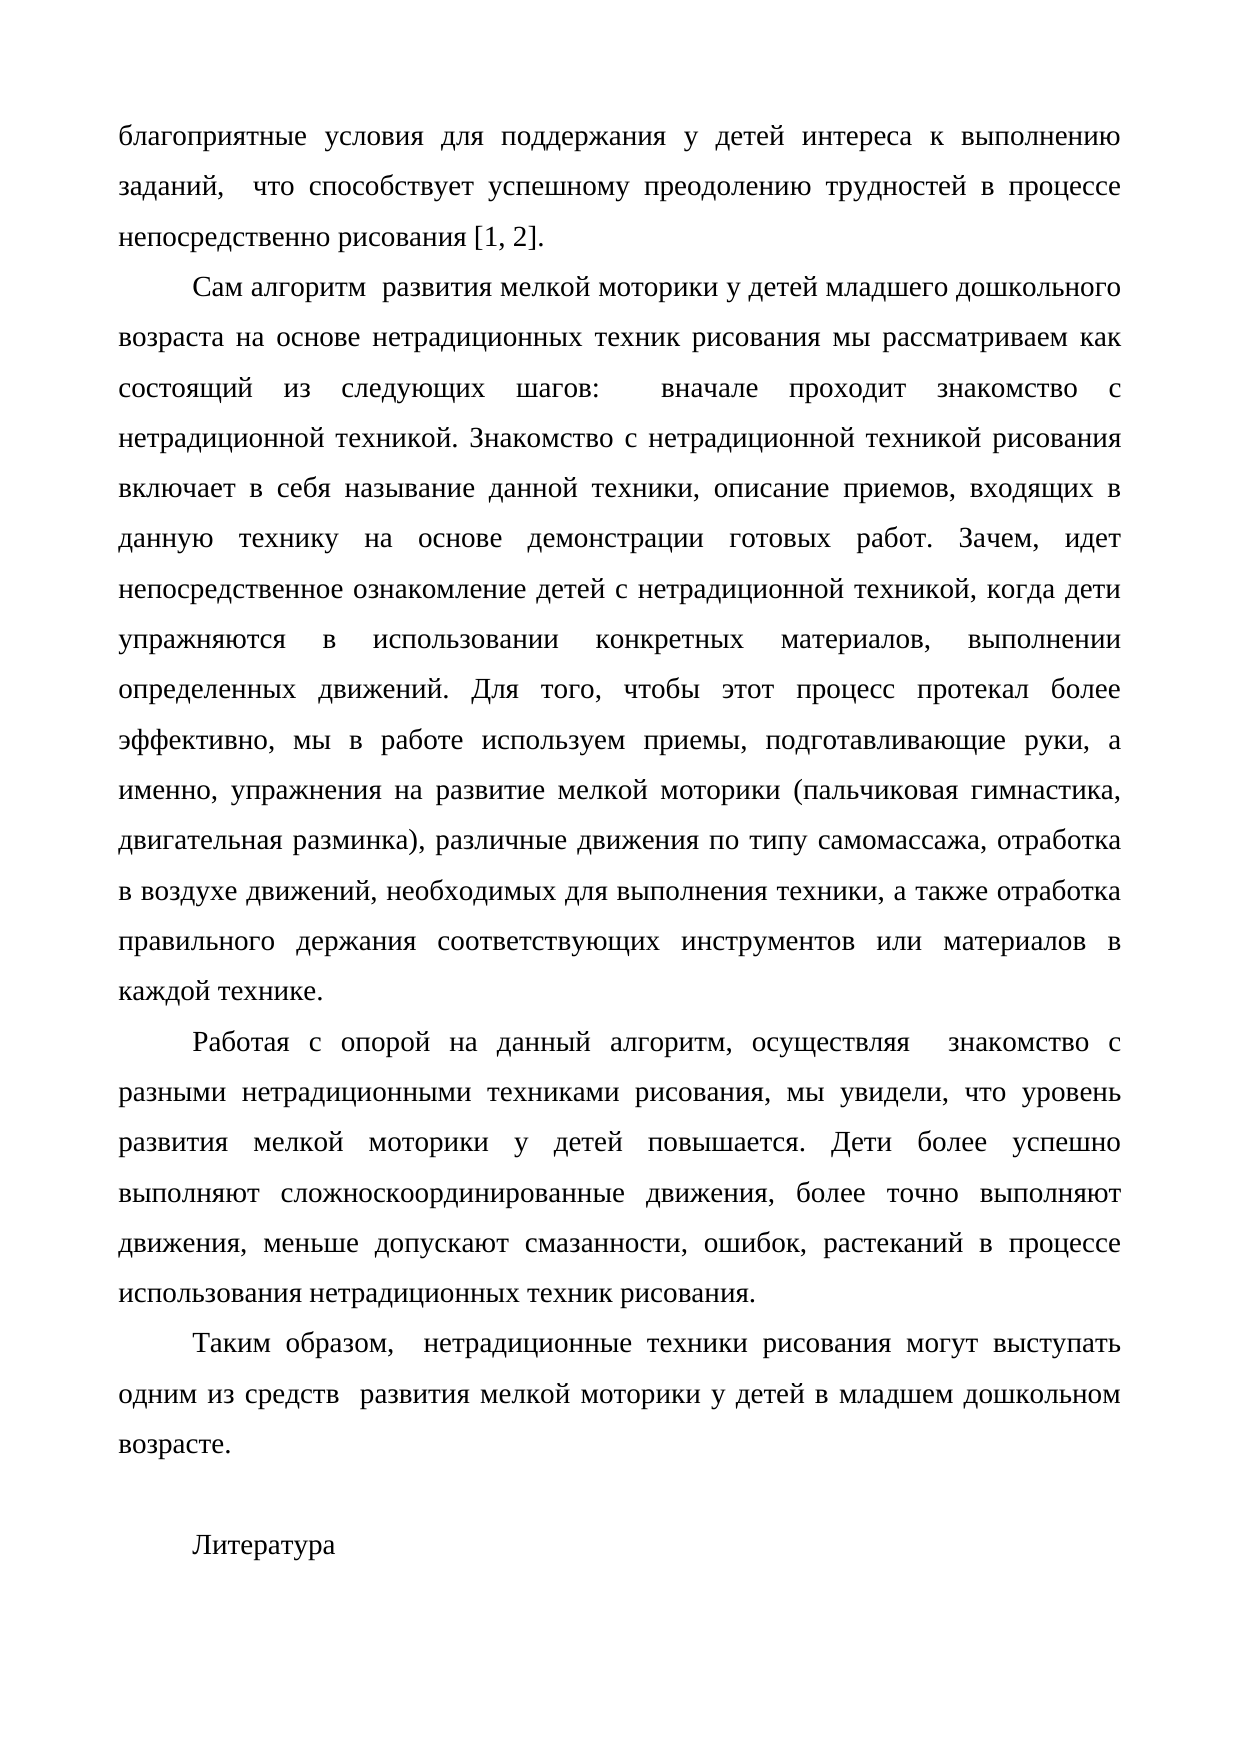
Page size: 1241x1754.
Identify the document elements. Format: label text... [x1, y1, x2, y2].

text Литература [118, 1527, 1122, 1560]
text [118, 118, 1122, 252]
text Работая с опорой на данный алгоритм, осуществляя знакомство с разными нетрадиционными техниками рисования, мы увидели, что уровень развития мелкой моторики у детей повышается. Дети более успешно выполняют сложноскоординированные движения, более точно выполняют движения, меньше допускают смазанности, ошибок, растеканий в процессе использования нетрадиционных техник рисования. [118, 1024, 1122, 1309]
text Сам алгоритм развития мелкой моторики у детей младшего дошкольного возраста на основе нетрадиционных техник рисования мы рассматриваем как состоящий из следующих шагов: вначале проходит знакомство с нетрадиционной техникой. Знакомство с нетрадиционной техникой рисования включает в себя называние данной техники, описание приемов, входящих в данную технику на основе демонстрации готовых работ. Зачем, идет непосредственное ознакомление детей с нетрадиционной техникой, когда дети упражняются в использовании конкретных материалов, выполнении определенных движений. Для того, чтобы этот процесс протекал более эффективно, мы в работе используем приемы, подготавливающие руки, а именно, упражнения на развитие мелкой моторики (пальчиковая гимнастика, двигательная разминка), различные движения по типу самомассажа, отработка в воздухе движений, необходимых для выполнения техники, а также отработка правильного держания соответствующих инструментов или материалов в каждой технике. [118, 269, 1122, 1007]
text Таким образом, нетрадиционные техники рисования могут выступать одним из средств развития мелкой моторики у детей в младшем дошкольном возрасте. [118, 1326, 1122, 1460]
